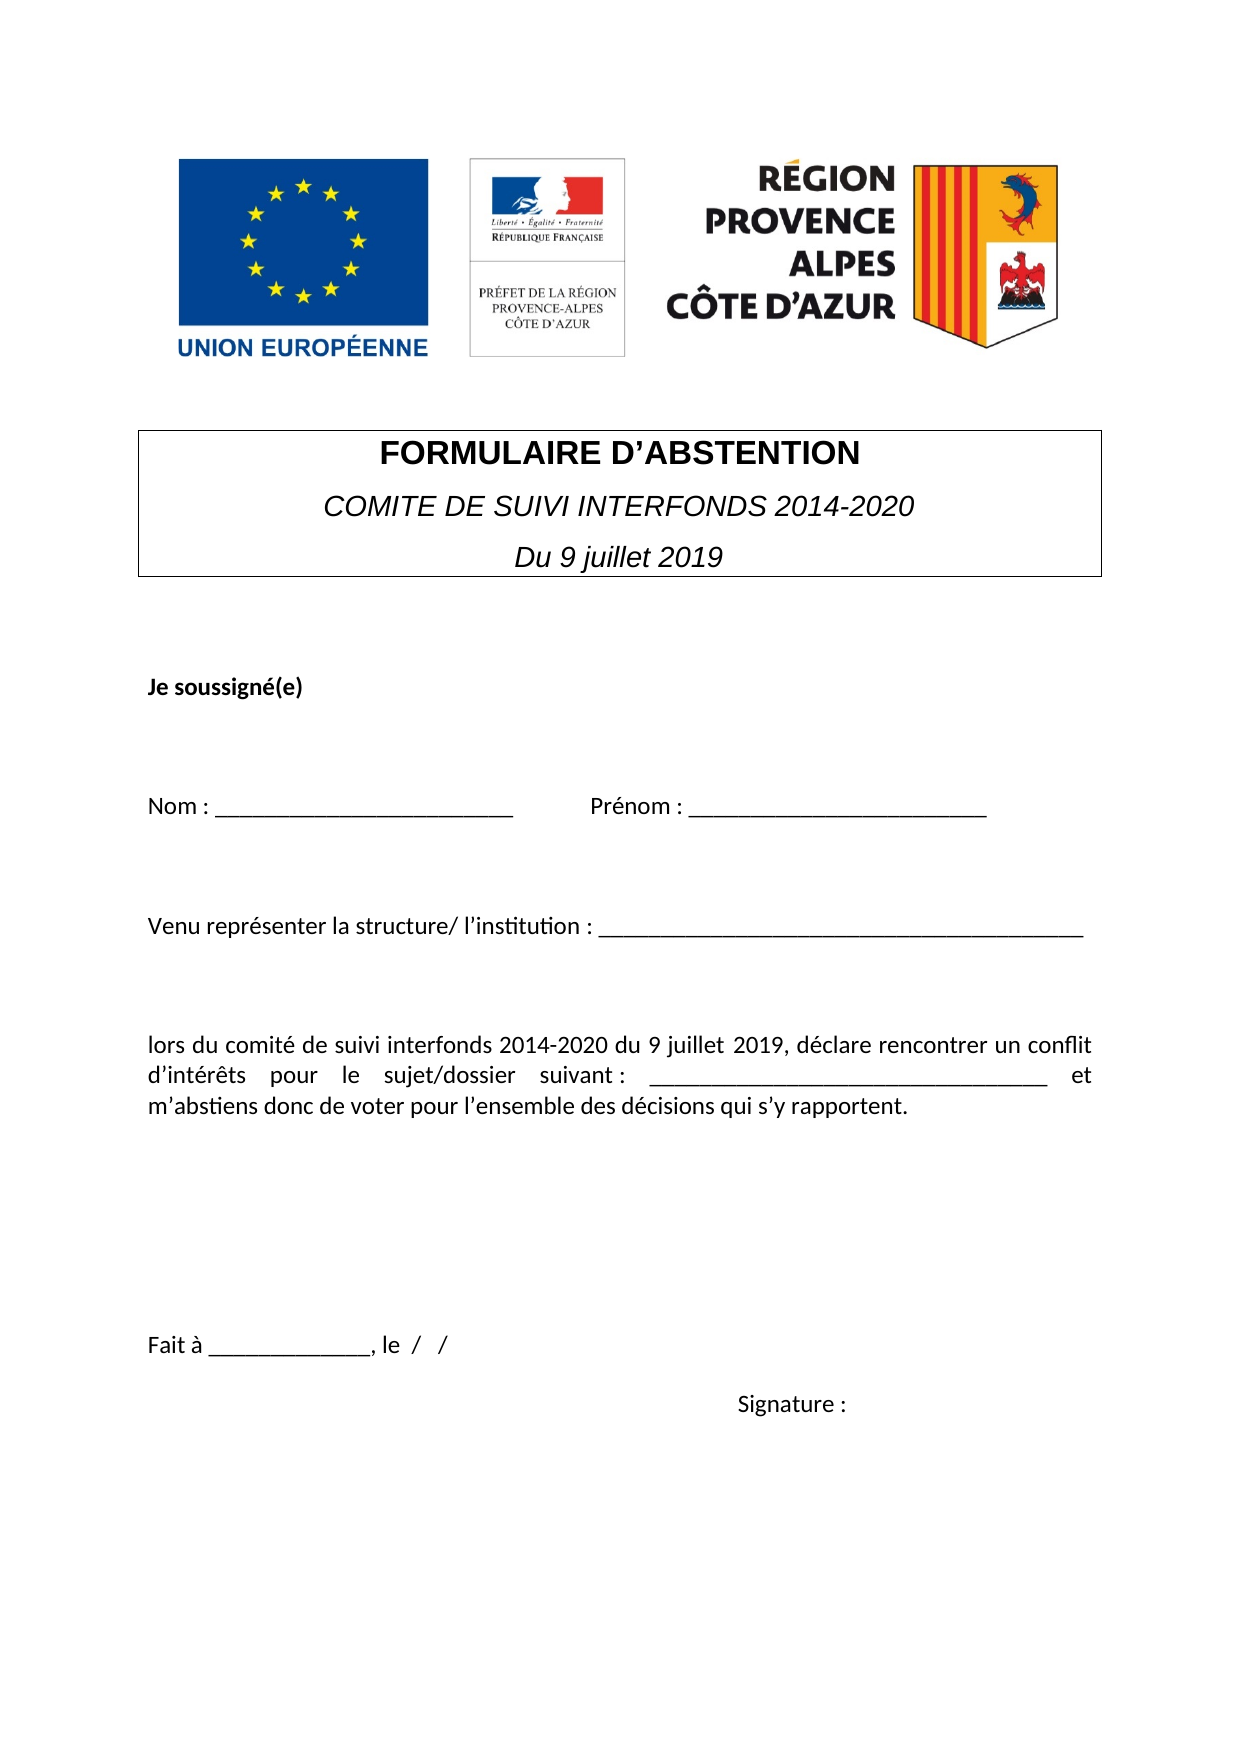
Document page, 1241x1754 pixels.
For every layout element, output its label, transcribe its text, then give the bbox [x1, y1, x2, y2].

text Fait à _____________, le / / [148, 1329, 1093, 1359]
text Venu représenter la structure/ l’institution : _______________________________________ [148, 910, 1093, 940]
text FORMULAIRE D’ABSTENTION [139, 431, 1101, 471]
text Nom : ________________________ Prénom : ________________________ [148, 790, 1093, 821]
text Je soussigné(e) [148, 671, 1093, 702]
text COMITE DE SUIVI INTERFONDS 2014-2020 [139, 486, 1101, 523]
picture [178, 147, 1062, 357]
text Signature : [664, 1389, 1093, 1419]
text Du 9 juillet 2019 [139, 537, 1101, 576]
text lors du comité de suivi interfonds 2014-2020 du 9 juillet 2019, déclare rencontrer un conflit d’intérêts pour le sujet/dossier suivant : ________________________________ et m’abstiens donc de voter pour l’ensemble des décisions qui s’y rapportent. [148, 1029, 1093, 1121]
